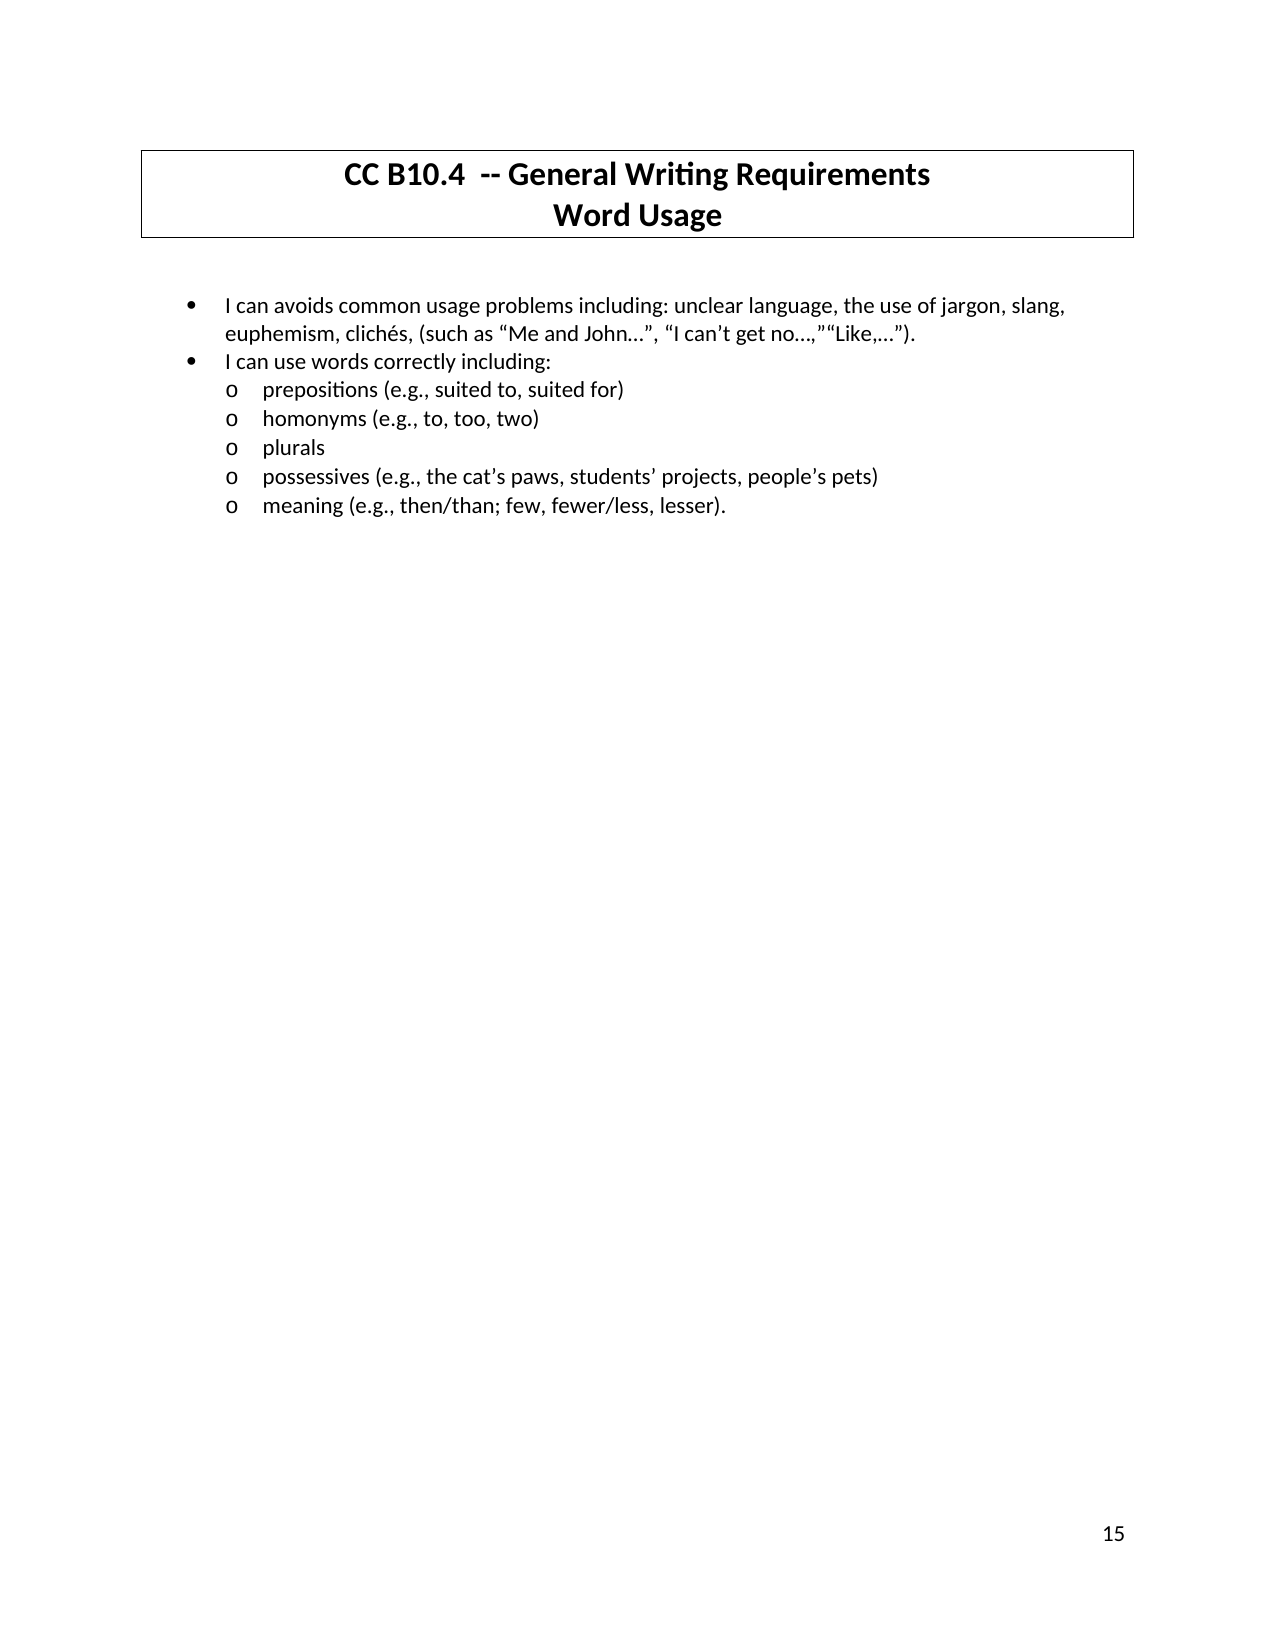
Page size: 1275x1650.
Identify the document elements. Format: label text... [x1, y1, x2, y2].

list prepositions (e.g., suited to, suited for) [225, 375, 1125, 404]
list plurals [225, 433, 1125, 462]
text CC B10.4 -- General Writing Requirements [142, 151, 1133, 191]
list possessives (e.g., the cat’s paws, students’ projects, people’s pets) [225, 462, 1125, 491]
list meaning (e.g., then/than; few, fewer/less, lesser). [225, 491, 1125, 521]
list homonyms (e.g., to, too, two) [225, 404, 1125, 433]
list I can use words correctly including: [187, 347, 1125, 375]
text Word Usage [142, 191, 1133, 237]
list I can avoids common usage problems including: unclear language, the use of jargon, slang, euphemism, clichés, (such as “Me and John…”, “I can’t get no…,”“Like,…”). [187, 291, 1125, 347]
